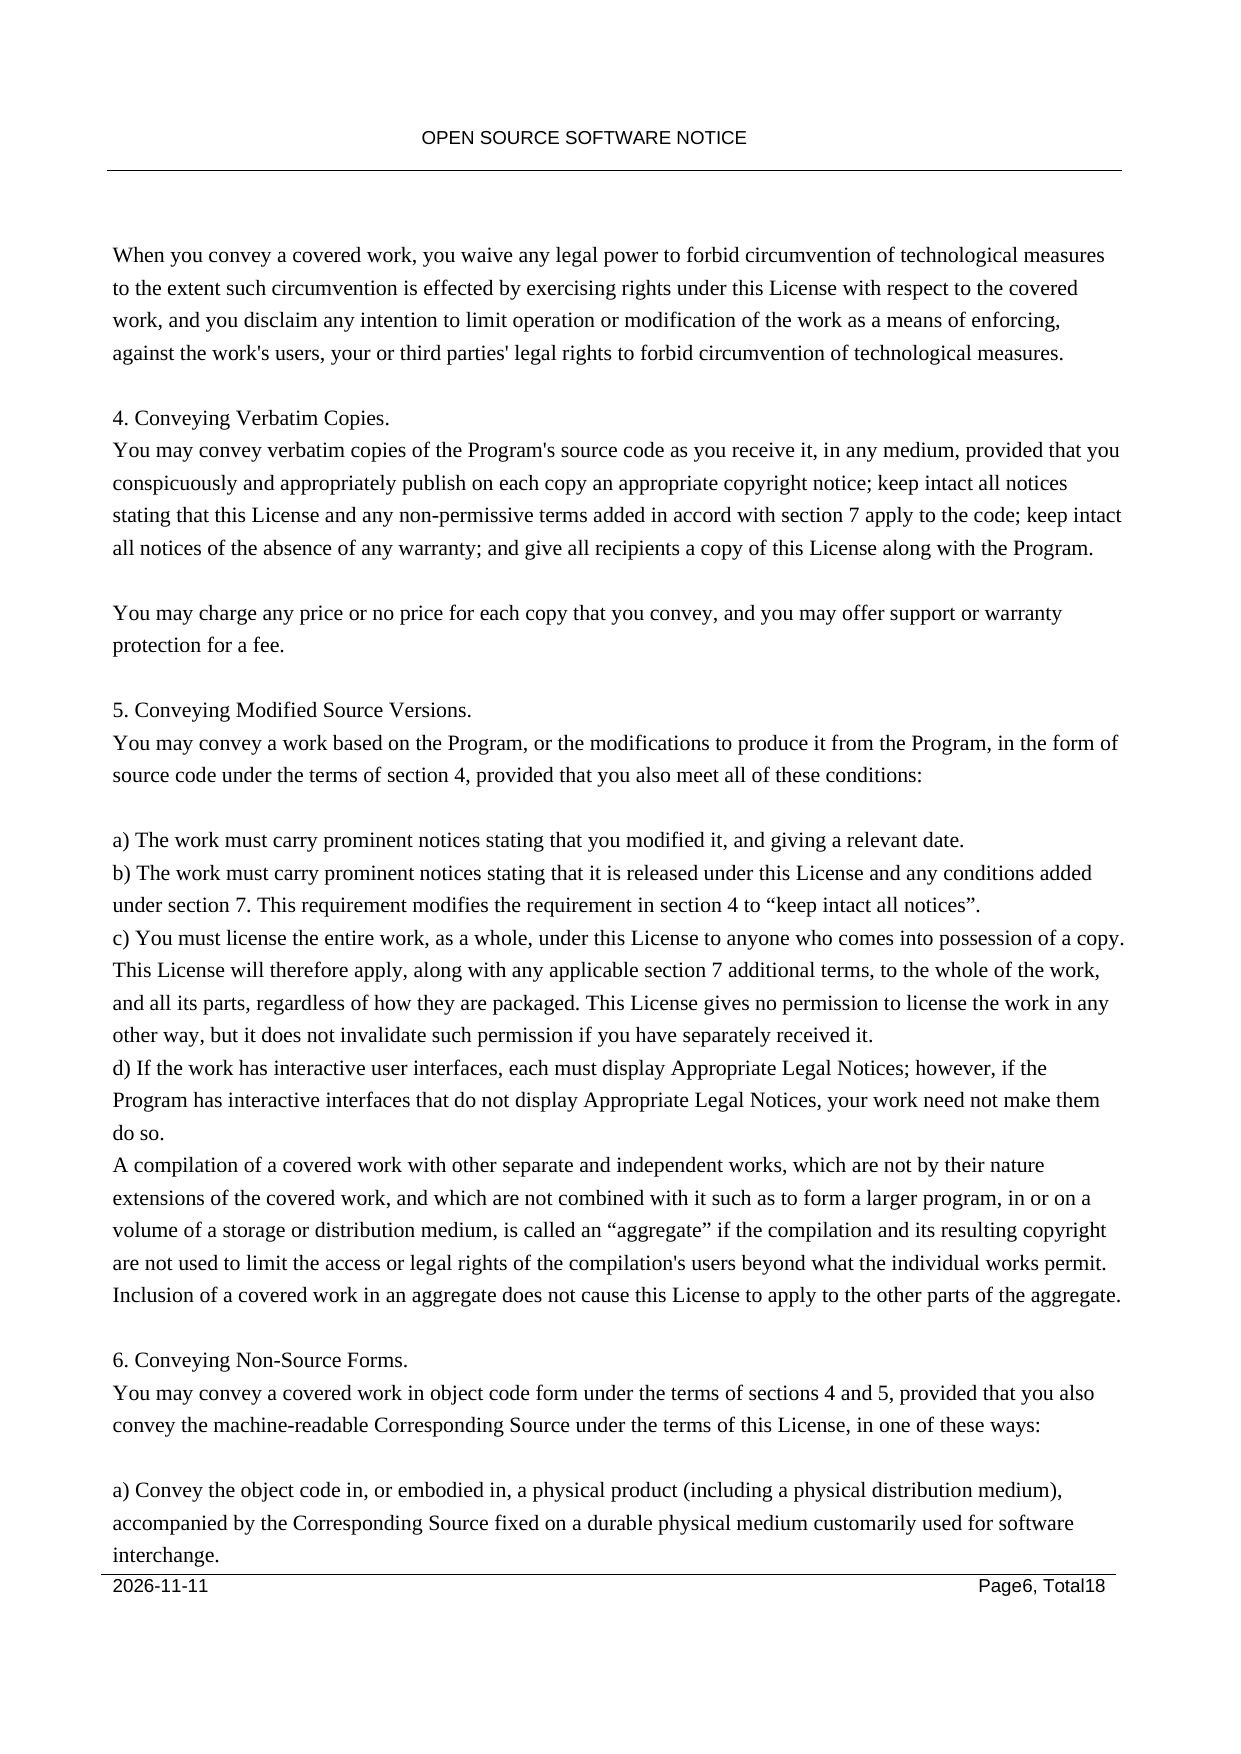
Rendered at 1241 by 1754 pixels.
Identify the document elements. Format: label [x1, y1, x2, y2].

text [112, 206, 1128, 1571]
